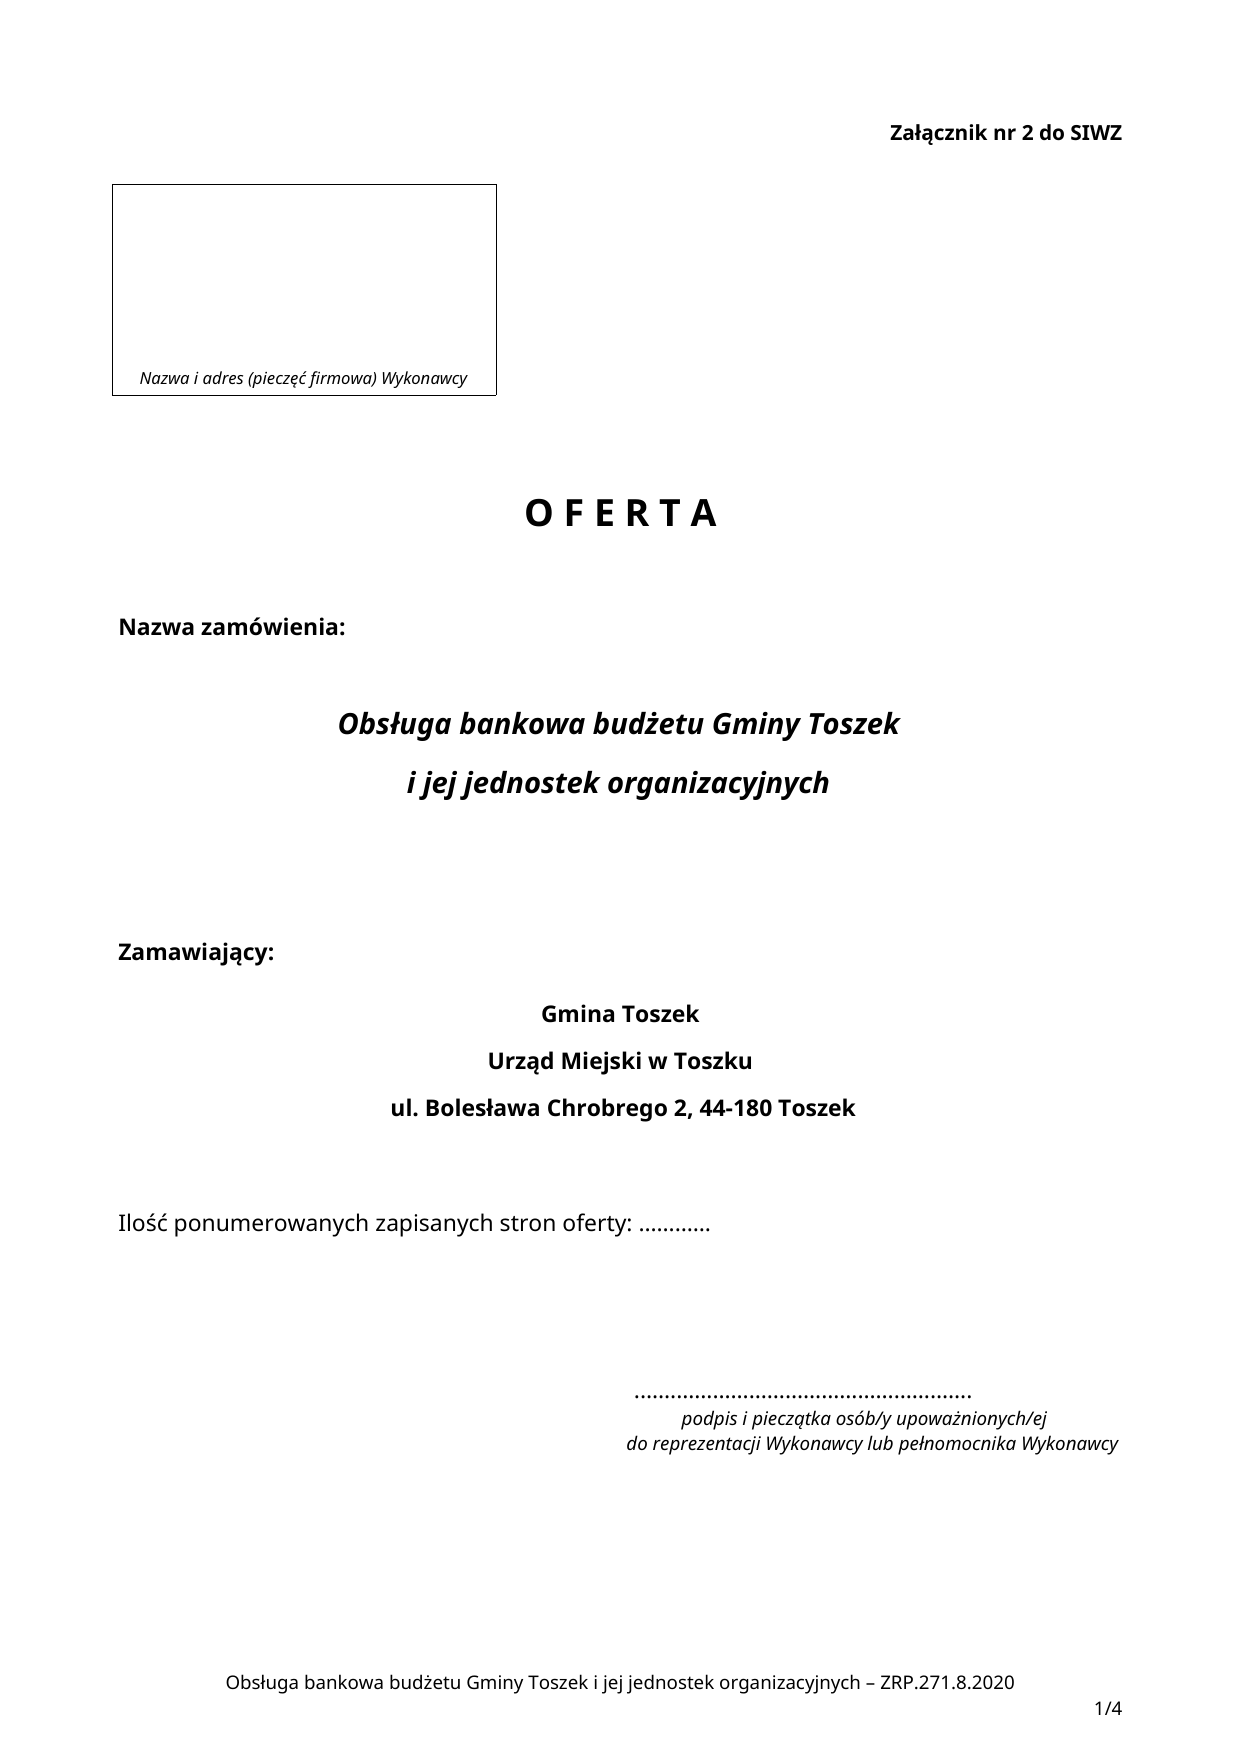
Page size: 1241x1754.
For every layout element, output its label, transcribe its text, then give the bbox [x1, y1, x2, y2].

text Urząd Miejski w Toszku [118, 1045, 1122, 1076]
text O F E R T A [118, 486, 1122, 537]
text .………………………………………………. [192, 1373, 1122, 1405]
text ul. Bolesława Chrobrego 2, 44-180 Toszek [118, 1092, 1122, 1123]
text Załącznik nr 2 do SIWZ [118, 118, 1122, 147]
text Nazwa zamówienia: [118, 611, 1122, 642]
text Ilość ponumerowanych zapisanych stron oferty: ………… [118, 1207, 1122, 1238]
table_header Nazwa i adres (pieczęć firmowa) Wykonawcy [113, 185, 496, 395]
text Zamawiający: [118, 936, 1122, 967]
text podpis i pieczątka osób/y upoważnionych/ej do reprezentacji Wykonawcy lub pełnomocnika Wykonawcy [192, 1405, 1122, 1456]
text Gmina Toszek [118, 998, 1122, 1029]
text Obsługa bankowa budżetu Gminy Toszek i jej jednostek organizacyjnych [118, 703, 1122, 802]
